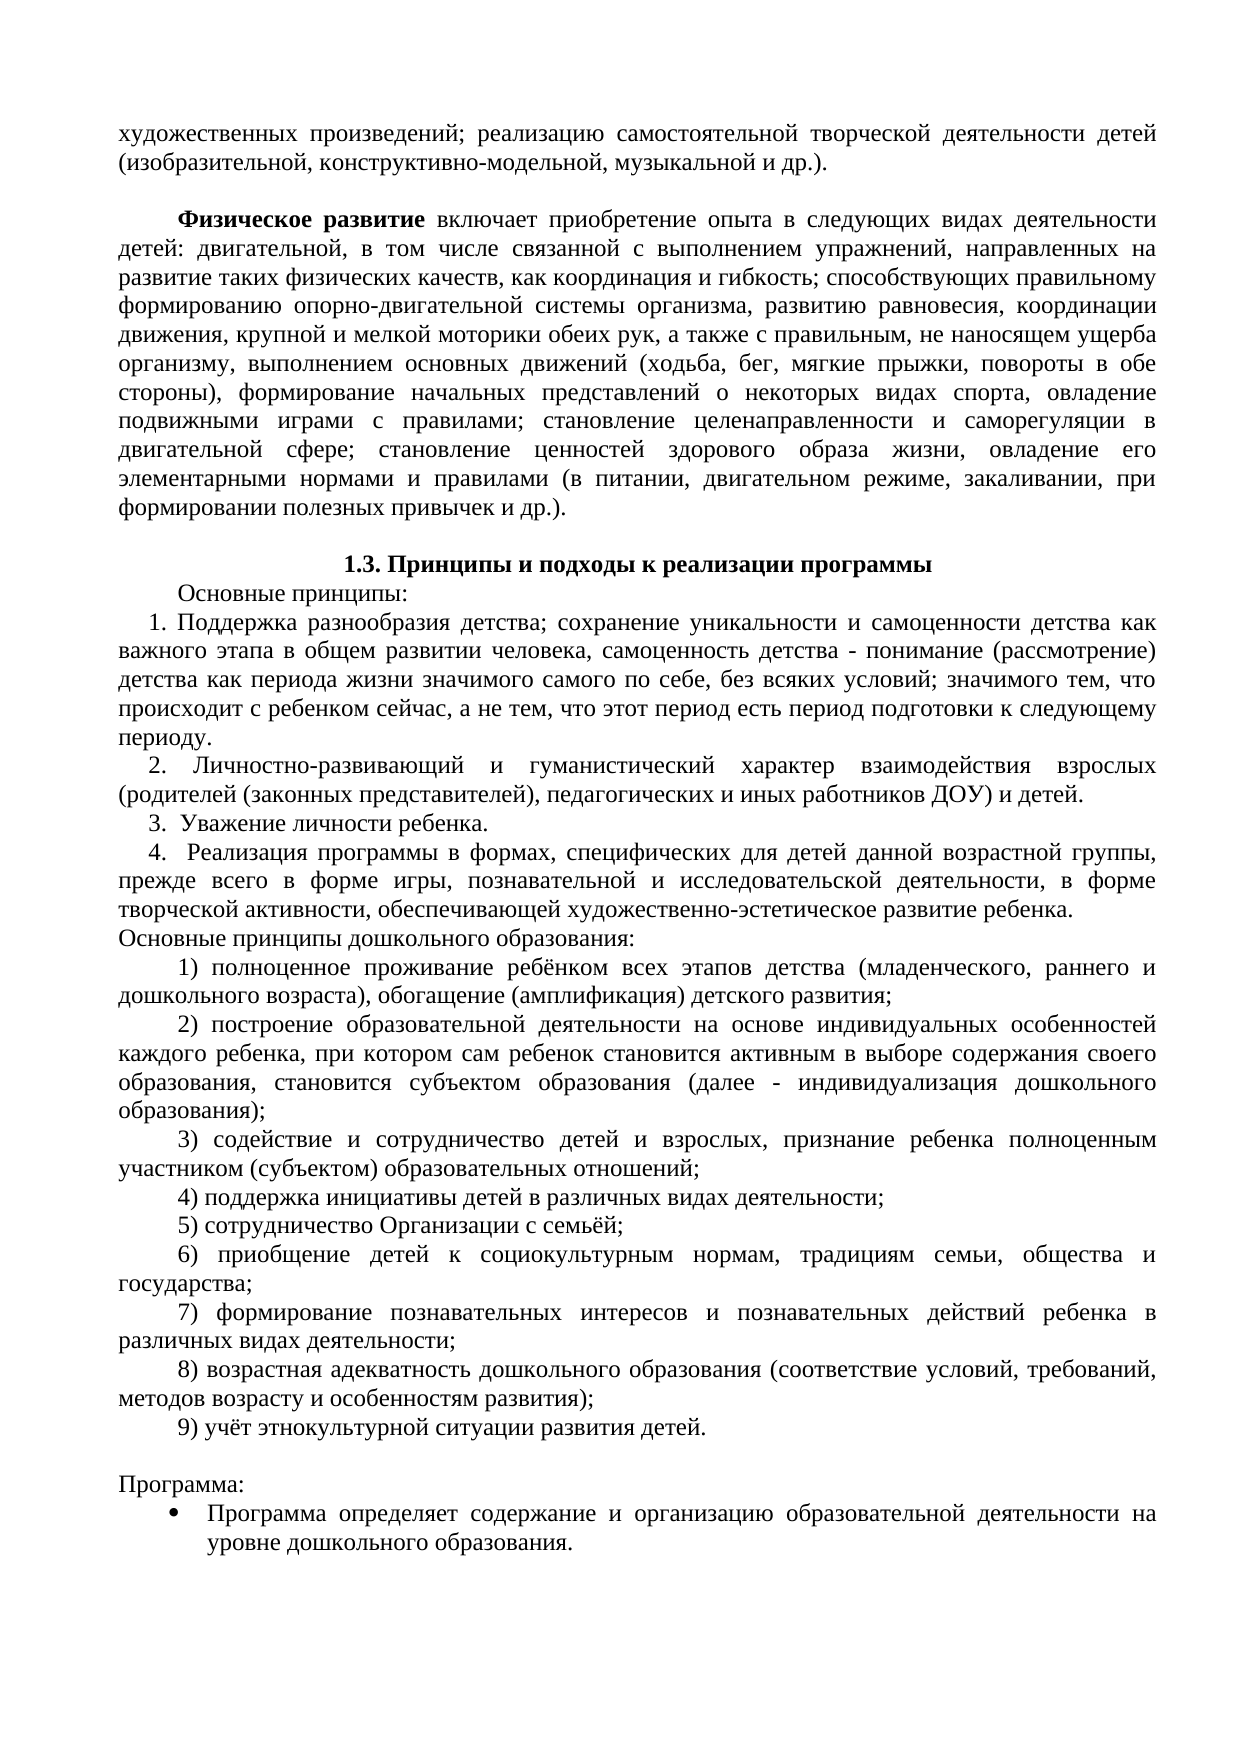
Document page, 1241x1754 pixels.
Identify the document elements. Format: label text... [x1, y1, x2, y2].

text 2. Личностно-развивающий и гуманистический характер взаимодействия взрослых (родителей (законных представителей), педагогических и иных работников ДОУ) и детей. [118, 751, 1157, 808]
text 2) построение образовательной деятельности на основе индивидуальных особенностей каждого ребенка, при котором сам ребенок становится активным в выборе содержания своего образования, становится субъектом образования (далее - индивидуализация дошкольного образования); [118, 1009, 1157, 1124]
text 4) поддержка инициативы детей в различных видах деятельности; [118, 1182, 1157, 1211]
text 4. Реализация программы в формах, специфических для детей данной возрастной группы, прежде всего в форме игры, познавательной и исследовательской деятельности, в форме творческой активности, обеспечивающей художественно-эстетическое развитие ребенка. [118, 837, 1157, 923]
text 7) формирование познавательных интересов и познавательных действий ребенка в различных видах деятельности; [118, 1297, 1157, 1354]
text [118, 118, 1157, 176]
text 3) содействие и сотрудничество детей и взрослых, признание ребенка полноценным участником (субъектом) образовательных отношений; [118, 1124, 1157, 1182]
text 9) учёт этнокультурной ситуации развития детей. [118, 1412, 1157, 1441]
text Основные принципы: [118, 578, 1157, 607]
text 8) возрастная адекватность дошкольного образования (соответствие условий, требований, методов возрасту и особенностям развития); [118, 1354, 1157, 1412]
text 5) сотрудничество Организации с семьёй; [118, 1211, 1157, 1239]
text Физическое развитие включает приобретение опыта в следующих видах деятельности детей: двигательной, в том числе связанной с выполнением упражнений, направленных на развитие таких физических качеств, как координация и гибкость; способствующих правильному формированию опорно-двигательной системы организма, развитию равновесия, координации движения, крупной и мелкой моторики обеих рук, а также с правильным, не наносящем ущерба организму, выполнением основных движений (ходьба, бег, мягкие прыжки, повороты в обе стороны), формирование начальных представлений о некоторых видах спорта, овладение подвижными играми с правилами; становление целенаправленности и саморегуляции в двигательной сфере; становление ценностей здорового образа жизни, овладение его элементарными нормами и правилами (в питании, двигательном режиме, закаливании, при формировании полезных привычек и др.). [118, 204, 1157, 521]
text 6) приобщение детей к социокультурным нормам, традициям семьи, общества и государства; [118, 1239, 1157, 1297]
text Программа: [118, 1469, 1157, 1498]
text 1. Поддержка разнообразия детства; сохранение уникальности и самоценности детства как важного этапа в общем развитии человека, самоценность детства - понимание (рассмотрение) детства как периода жизни значимого самого по себе, без всяких условий; значимого тем, что происходит с ребенком сейчас, а не тем, что этот период есть период подготовки к следующему периоду. [118, 607, 1157, 751]
text 3. Уважение личности ребенка. [118, 808, 1157, 837]
list Программа определяет содержание и организацию образовательной деятельности на уровне дошкольного образования. [169, 1498, 1157, 1556]
text Основные принципы дошкольного образования: [118, 923, 1157, 952]
text 1) полноценное проживание ребёнком всех этапов детства (младенческого, раннего и дошкольного возраста), обогащение (амплификация) детского развития; [118, 952, 1157, 1009]
text 1.3. Принципы и подходы к реализации программы [118, 549, 1157, 578]
